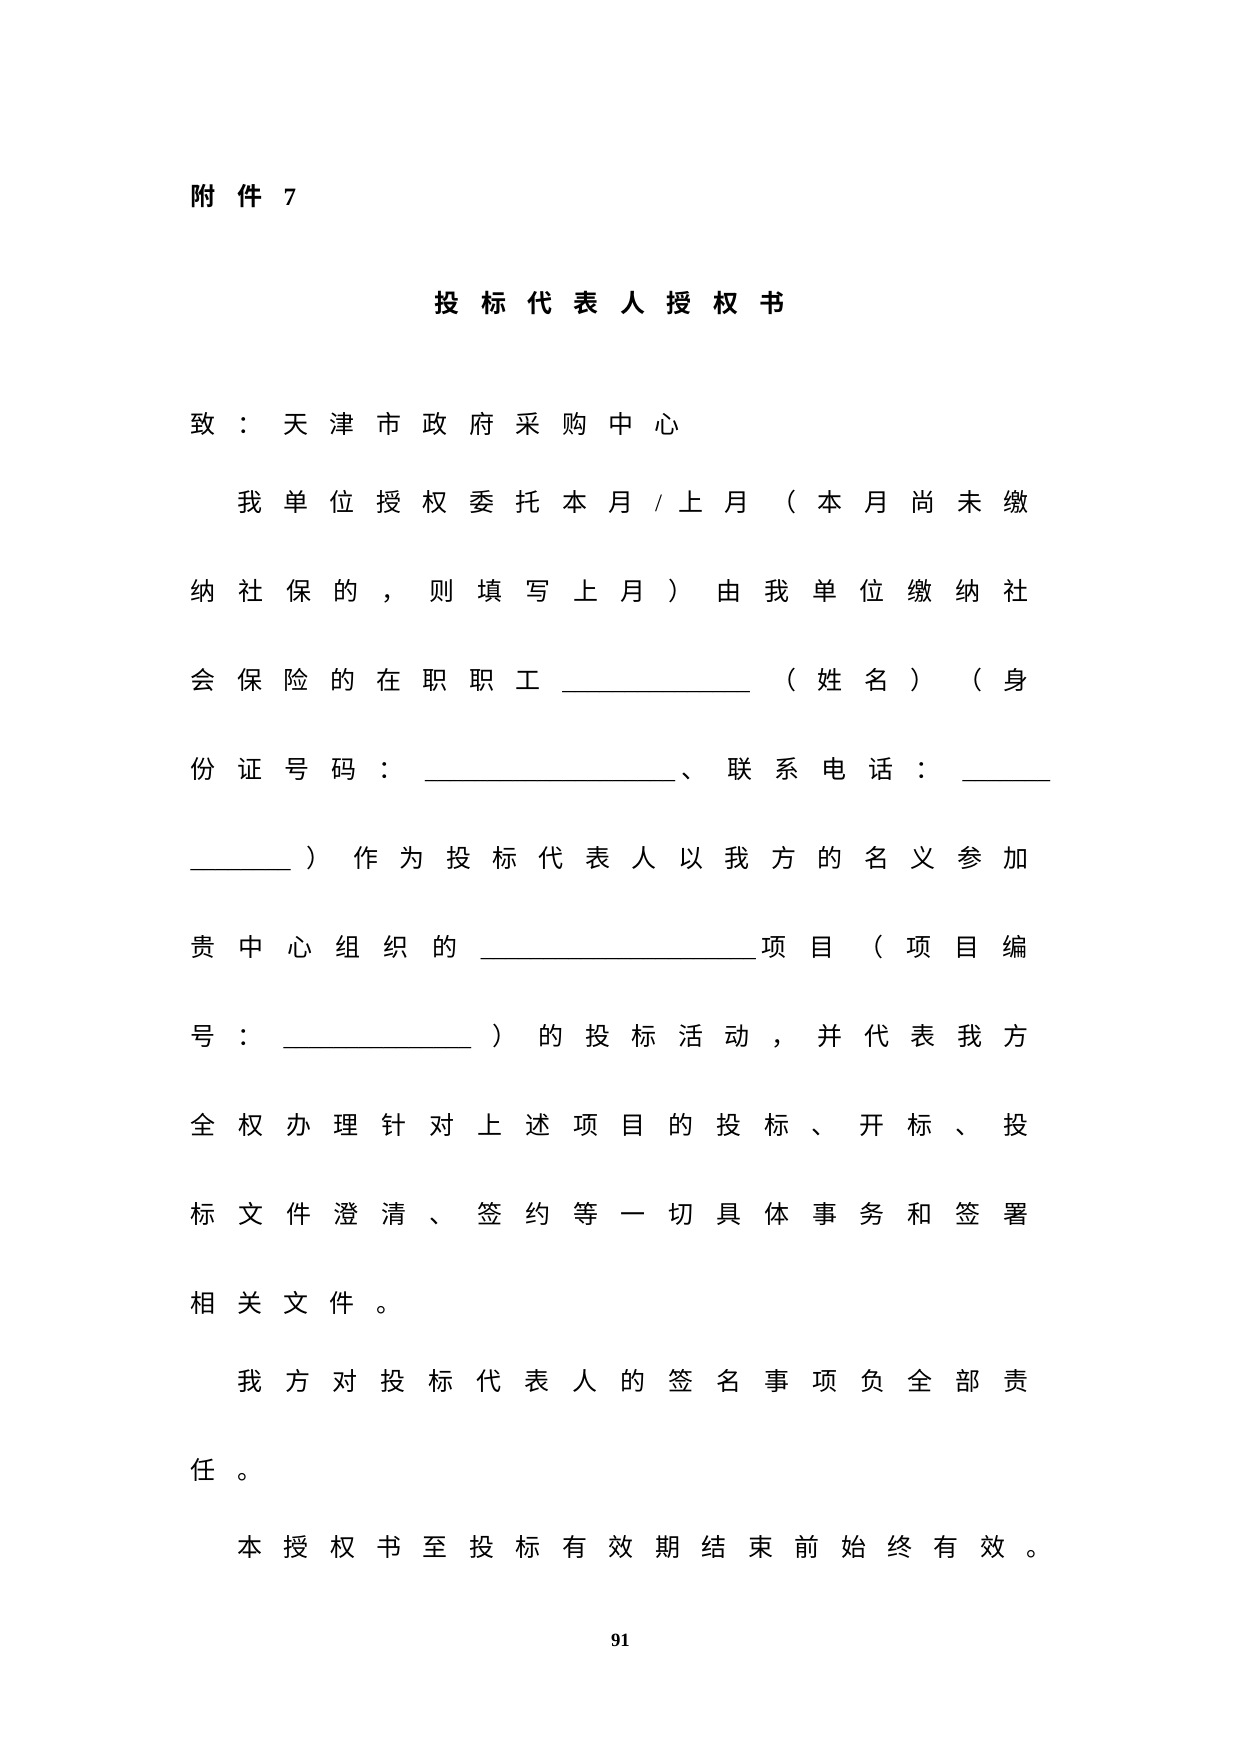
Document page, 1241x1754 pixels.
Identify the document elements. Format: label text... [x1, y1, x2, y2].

text 我方对投标代表人的签名事项负全部责任。 [190, 1350, 1050, 1498]
text 附件7 [190, 164, 1050, 224]
text 本授权书至投标有效期结束前始终有效。 [190, 1516, 1050, 1576]
text 致：天津市政府采购中心 [190, 393, 1050, 453]
text 我单位授权委托本月/上月（本月尚未缴纳社保的，则填写上月）由我单位缴纳社会保险的在职职工_______________（姓名）（身份证号码：____________________、联系电话：_______________）作为投标代表人以我方的名义参加贵中心组织的______________________项目（项目编号：_______________）的投标活动，并代表我方全权办理针对上述项目的投标、开标、投标文件澄清、签约等一切具体事务和签署相关文件。 [190, 471, 1050, 1332]
text 投标代表人授权书 [190, 272, 1050, 331]
